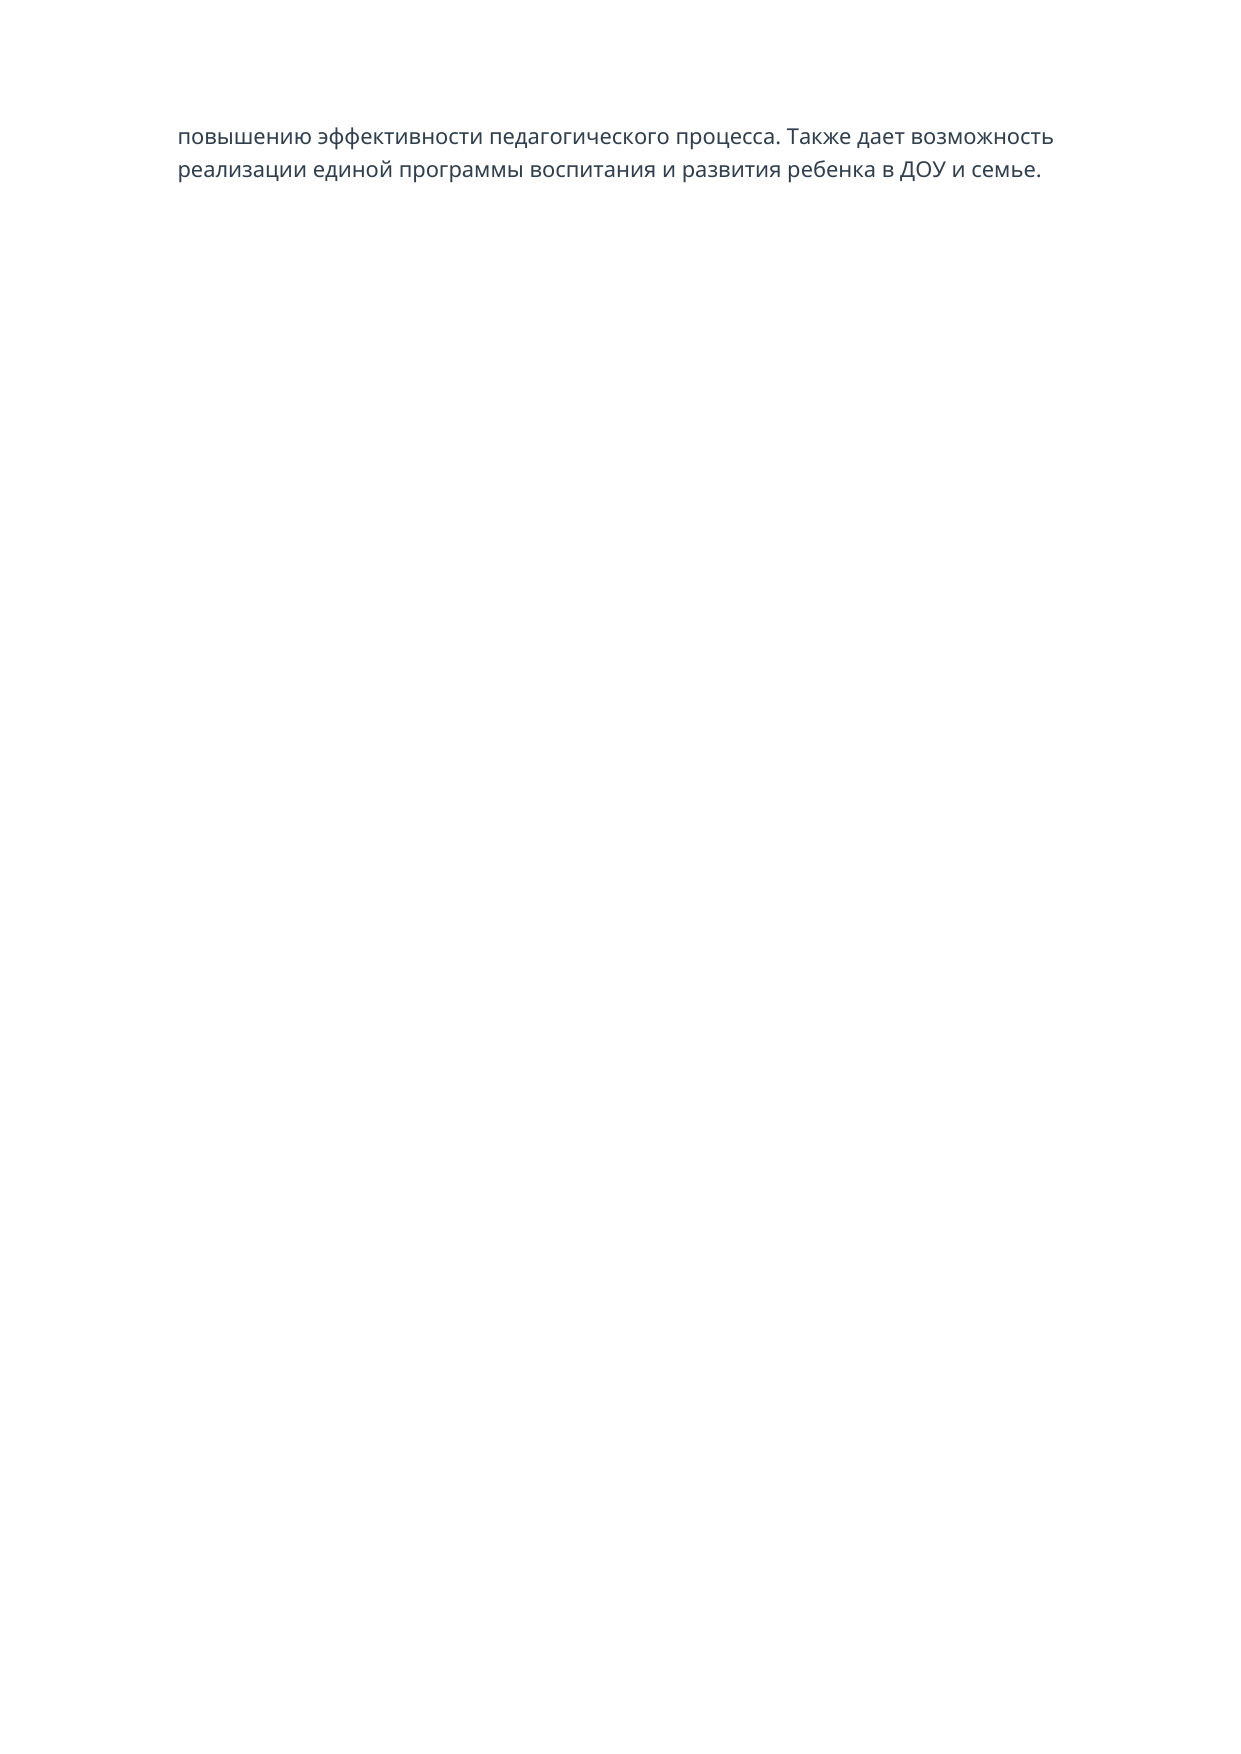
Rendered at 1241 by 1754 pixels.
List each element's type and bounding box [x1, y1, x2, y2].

text [177, 118, 1152, 184]
